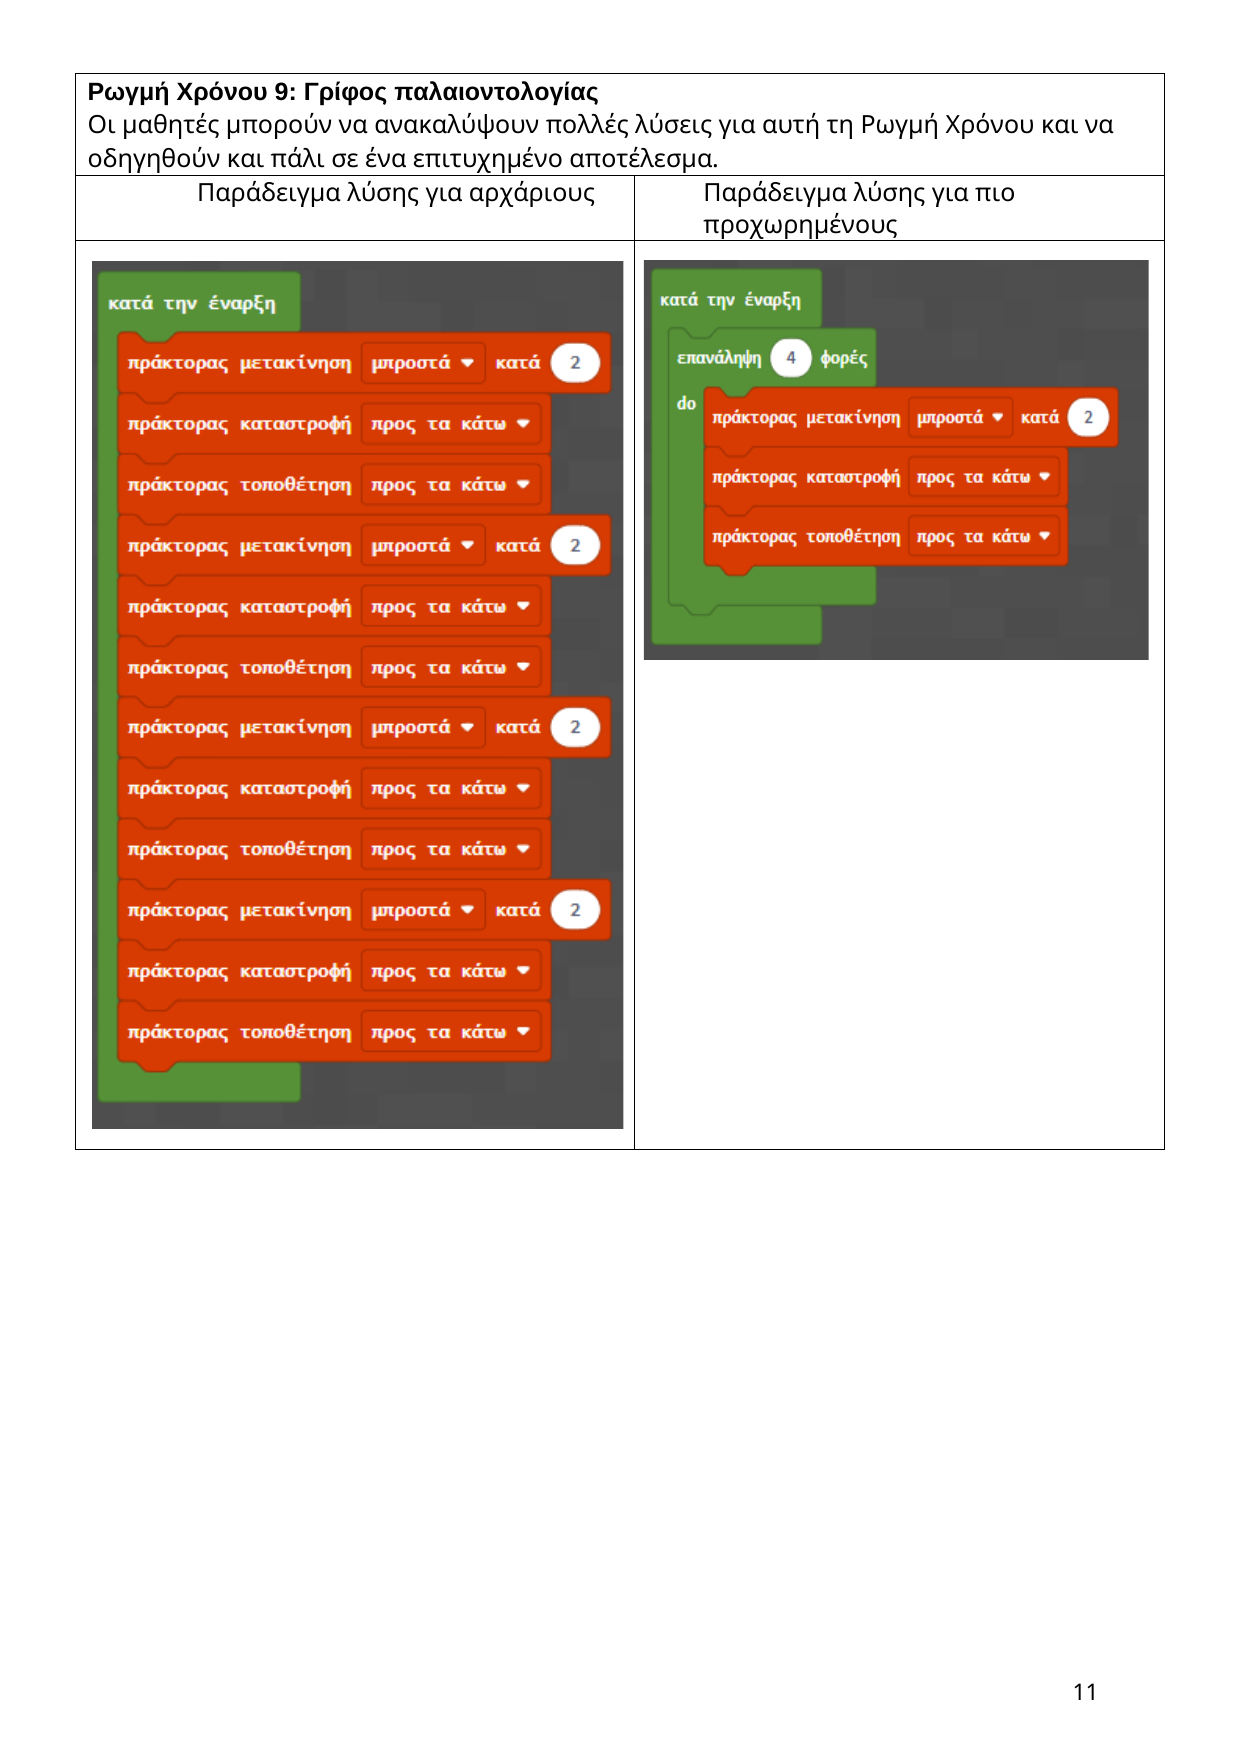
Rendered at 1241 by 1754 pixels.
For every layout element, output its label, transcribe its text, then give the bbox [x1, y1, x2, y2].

picture [92, 261, 624, 1129]
table_header Ρωγμή Χρόνου 9: Γρίφος παλαιοντολογίας Οι μαθητές μπορούν να ανακαλύψουν πολλές λύσεις για αυτή τη Ρωγμή Χρόνου και να οδηγηθούν και πάλι σε ένα επιτυχημένο αποτέλεσμα. [76, 74, 1164, 175]
table_cell [76, 241, 634, 1149]
table_cell [635, 241, 1164, 1149]
table_cell Παράδειγμα λύσης για αρχάριους [76, 176, 634, 240]
table_cell Παράδειγμα λύσης για πιο προχωρημένους [635, 176, 1164, 240]
picture [643, 260, 1149, 660]
